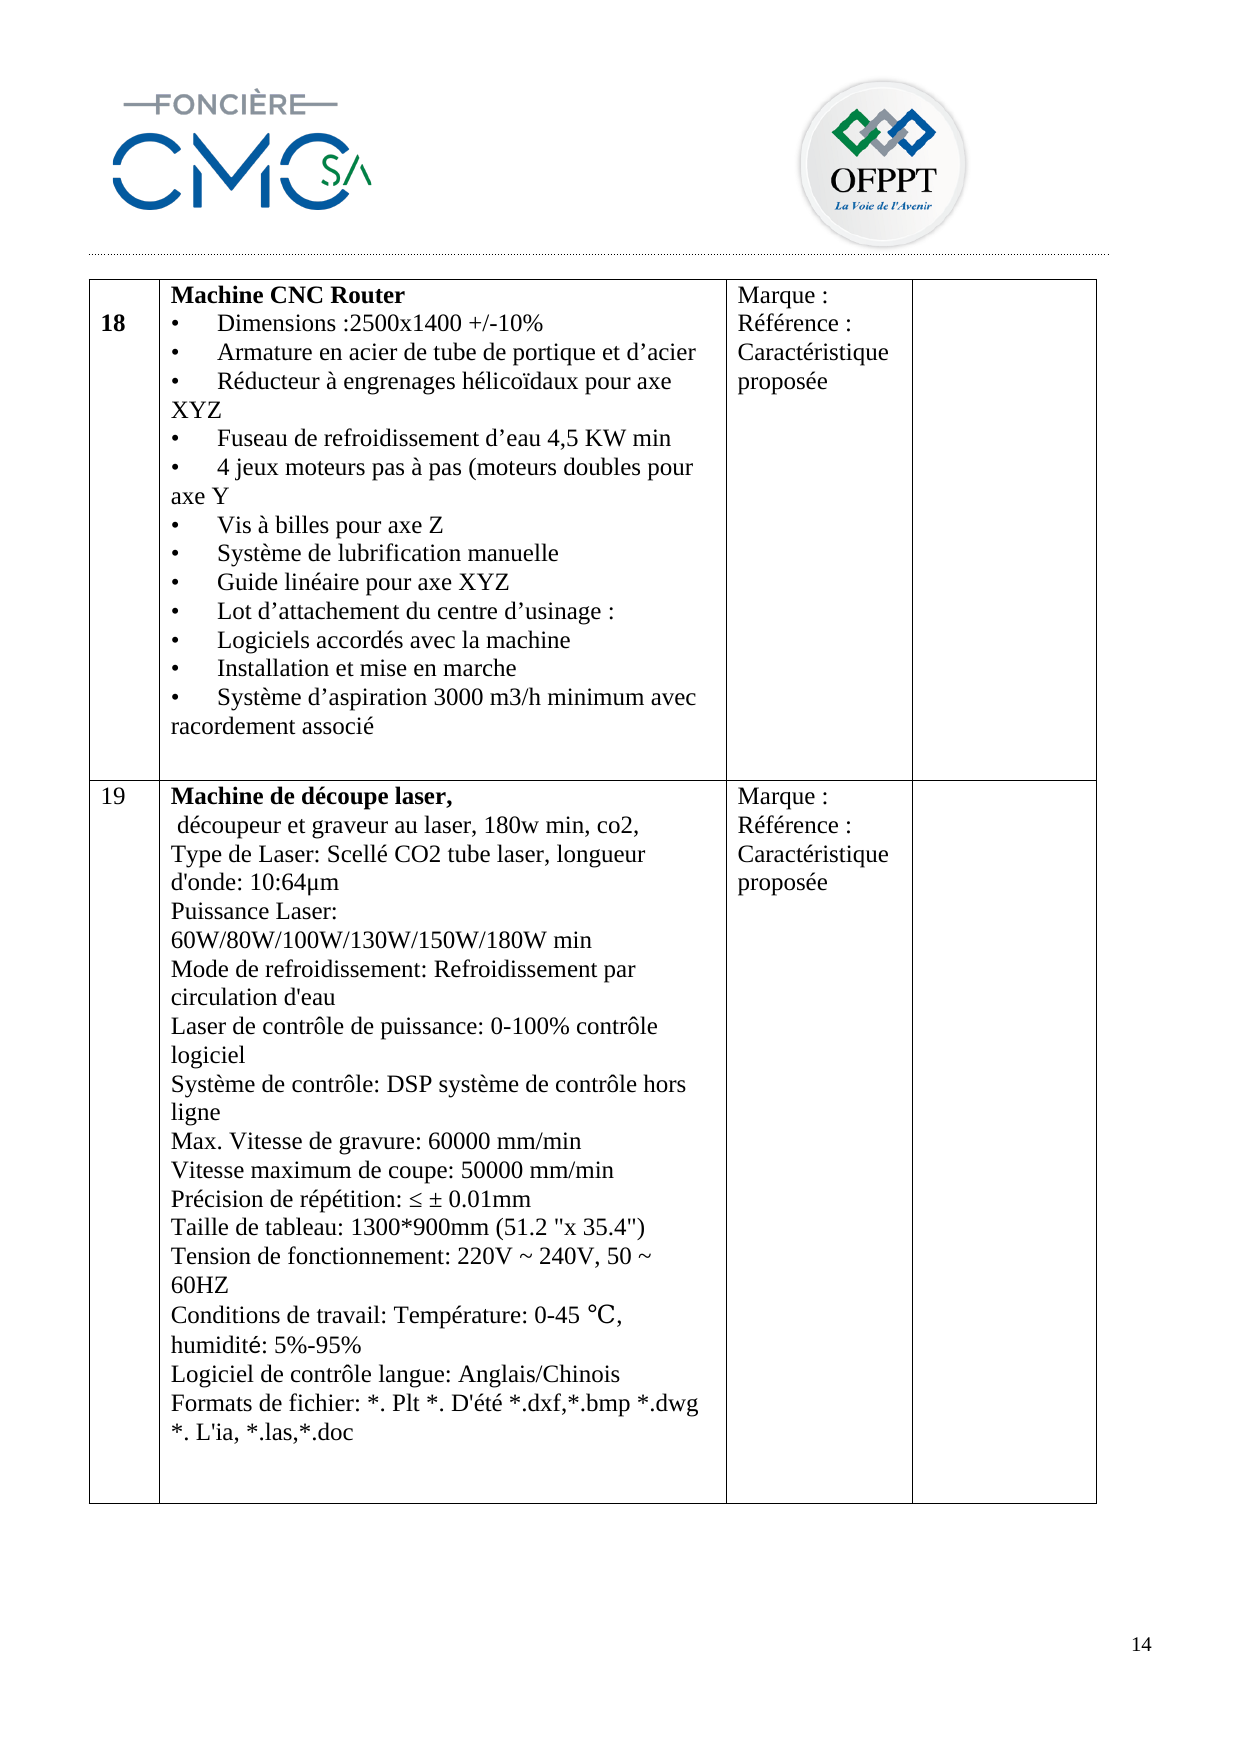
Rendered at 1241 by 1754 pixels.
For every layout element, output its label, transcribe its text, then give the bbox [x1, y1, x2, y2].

picture [112, 88, 372, 210]
table_cell Machine CNC Router • Dimensions :2500x1400 +/-10% • Armature en acier de tube de portique et d’acier • Réducteur à engrenages hélicoïdaux pour axe XYZ • Fuseau de refroidissement d’eau 4,5 KW min • 4 jeux moteurs pas à pas (moteurs doubles pour axe Y • Vis à billes pour axe Z • Système de lubrification manuelle • Guide linéaire pour axe XYZ • Lot d’attachement du centre d’usinage : • Logiciels accordés avec la machine • Installation et mise en marche • Système d’aspiration 3000 m3/h minimum avec racordement associé [160, 280, 726, 780]
table_cell 19 [90, 781, 159, 1503]
table_cell [913, 280, 1096, 780]
picture [792, 73, 973, 254]
table_cell [913, 781, 1096, 1503]
table_cell 18 [90, 280, 159, 780]
table_cell Machine de découpe laser, découpeur et graveur au laser, 180w min, co2, Type de Laser: Scellé CO2 tube laser, longueur d'onde: 10:64μm Puissance Laser: 60W/80W/100W/130W/150W/180W min Mode de refroidissement: Refroidissement par circulation d'eau Laser de contrôle de puissance: 0-100% contrôle logiciel Système de contrôle: DSP système de contrôle hors ligne Max. Vitesse de gravure: 60000 mm/min Vitesse maximum de coupe: 50000 mm/min Précision de répétition: ≤ ± 0.01mm Taille de tableau: 1300*900mm (51.2 "x 35.4") Tension de fonctionnement: 220V ~ 240V, 50 ~ 60HZ Conditions de travail: Température: 0-45 ℃, humidité: 5%-95% Logiciel de contrôle langue: Anglais/Chinois Formats de fichier: *. Plt *. D'été *.dxf,*.bmp *.dwg *. L'ia, *.las,*.doc [160, 781, 726, 1503]
table_cell Marque : Référence : Caractéristique proposée [727, 781, 912, 1503]
table_cell Marque : Référence : Caractéristique proposée [727, 280, 912, 780]
